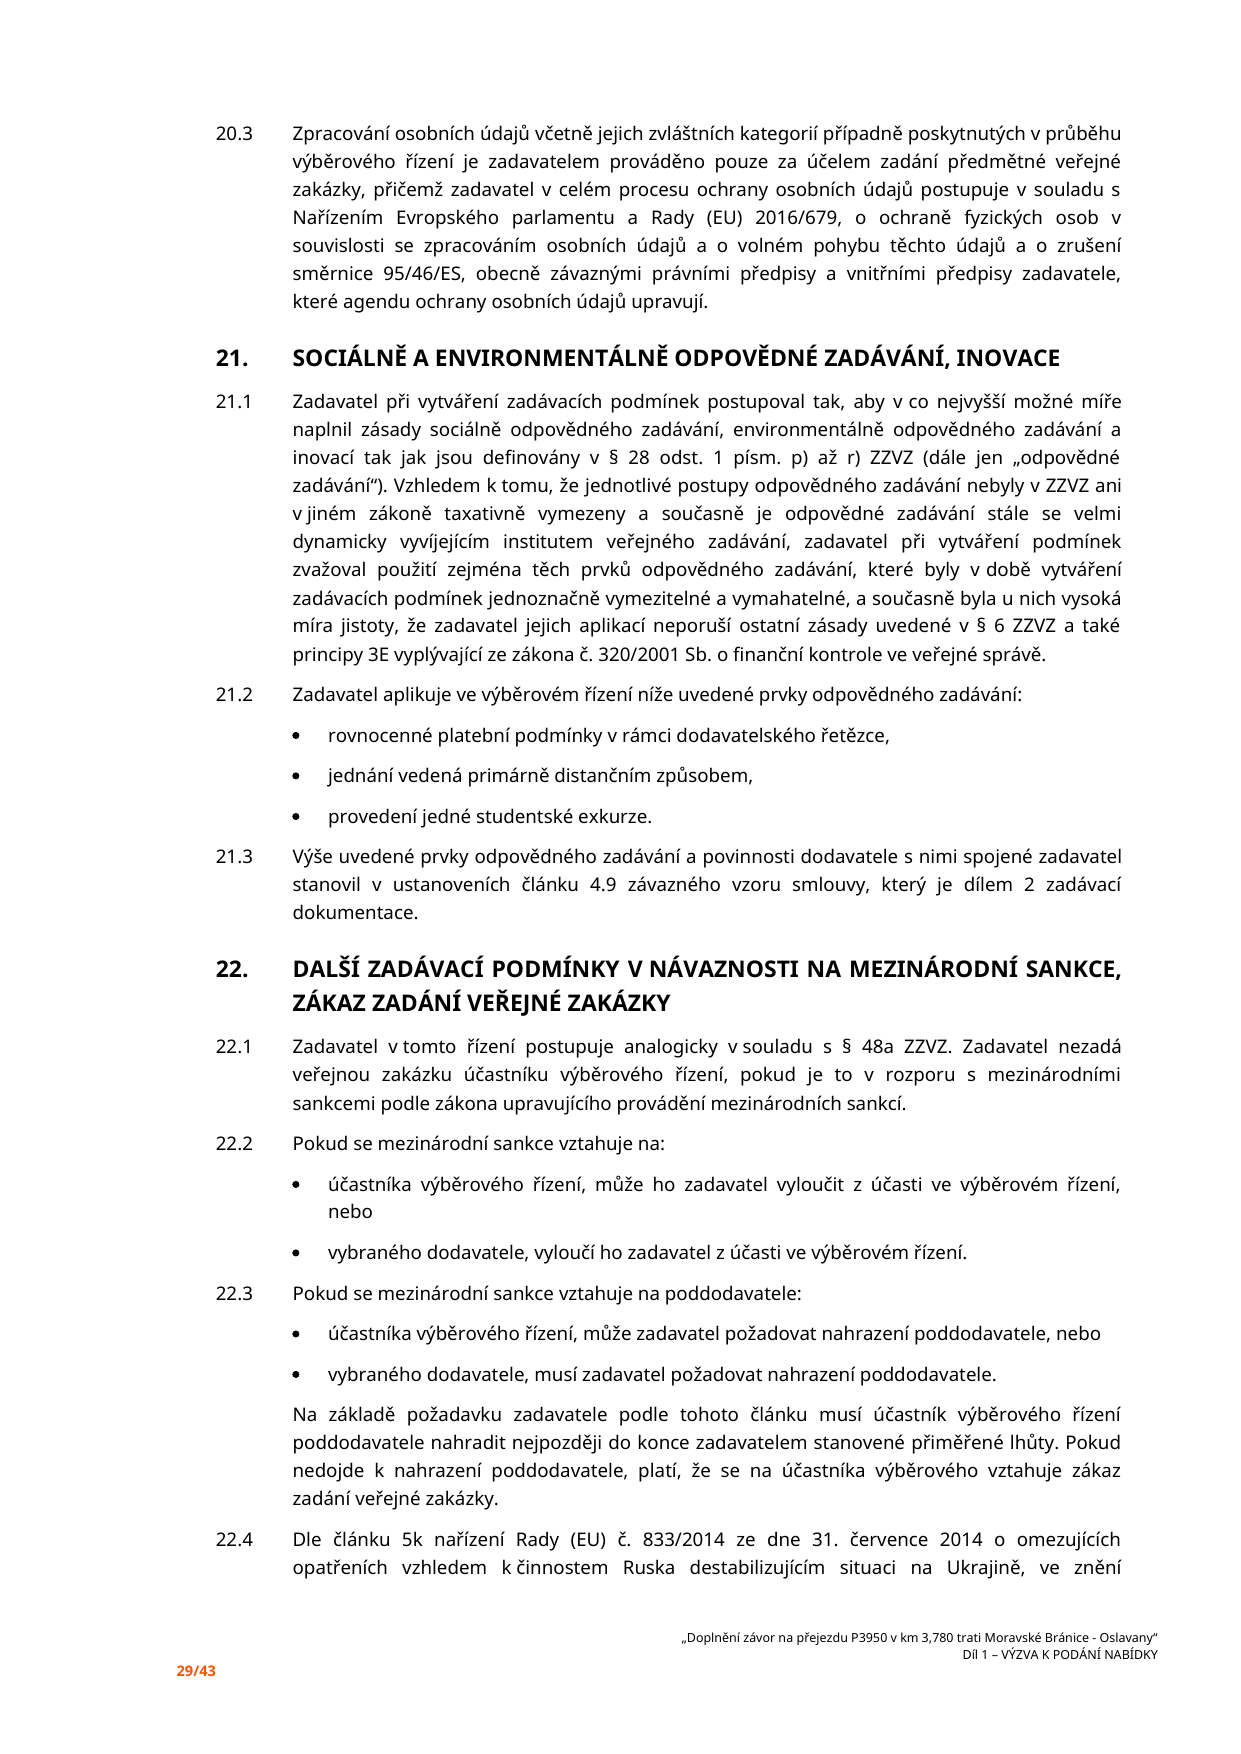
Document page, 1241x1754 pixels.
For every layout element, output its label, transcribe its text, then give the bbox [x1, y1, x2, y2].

text Výše uvedené prvky odpovědného zadávání a povinnosti dodavatele s nimi spojené zadavatel stanovil v ustanoveních článku 4.9 závazného vzoru smlouvy, který je dílem 2 zadávací dokumentace. [216, 843, 1122, 925]
text Pokud se mezinárodní sankce vztahuje na poddodavatele: [216, 1280, 1122, 1305]
text Pokud se mezinárodní sankce vztahuje na: [216, 1130, 1122, 1156]
text Zpracování osobních údajů včetně jejich zvláštních kategorií případně poskytnutých v průběhu výběrového řízení je zadavatelem prováděno pouze za účelem zadání předmětné veřejné zakázky, přičemž zadavatel v celém procesu ochrany osobních údajů postupuje v souladu s Nařízením Evropského parlamentu a Rady (EU) 2016/679, o ochraně fyzických osob v souvislosti se zpracováním osobních údajů a o volném pohybu těchto údajů a o zrušení směrnice 95/46/ES, obecně závaznými právními předpisy a vnitřními předpisy zadavatele, které agendu ochrany osobních údajů upravují. [216, 121, 1122, 314]
list Na základě požadavku zadavatele podle tohoto článku musí účastník výběrového řízení poddodavatele nahradit nejpozději do konce zadavatelem stanovené přiměřené lhůty. Pokud nedojde k nahrazení poddodavatele, platí, že se na účastníka výběrového vztahuje zákaz zadání veřejné zakázky. [292, 1401, 1122, 1511]
text jednání vedená primárně distančním způsobem, [292, 762, 1122, 788]
text rovnocenné platební podmínky v rámci dodavatelského řetězce, [292, 722, 1122, 747]
text účastníka výběrového řízení, může zadavatel požadovat nahrazení poddodavatele, nebo [292, 1320, 1122, 1346]
text Zadavatel v tomto řízení postupuje analogicky v souladu s § 48a ZZVZ. Zadavatel nezadá veřejnou zakázku účastníku výběrového řízení, pokud je to v rozporu s mezinárodními sankcemi podle zákona upravujícího provádění mezinárodních sankcí. [216, 1034, 1122, 1115]
text Zadavatel při vytváření zadávacích podmínek postupoval tak, aby v co nejvyšší možné míře naplnil zásady sociálně odpovědného zadávání, environmentálně odpovědného zadávání a inovací tak jak jsou definovány v § 28 odst. 1 písm. p) až r) ZZVZ (dále jen „odpovědné zadávání“). Vzhledem k tomu, že jednotlivé postupy odpovědného zadávání nebyly v ZZVZ ani v jiném zákoně taxativně vymezeny a současně je odpovědné zadávání stále se velmi dynamicky vyvíjejícím institutem veřejného zadávání, zadavatel při vytváření podmínek zvažoval použití zejména těch prvků odpovědného zadávání, které byly v době vytváření zadávacích podmínek jednoznačně vymezitelné a vymahatelné, a současně byla u nich vysoká míra jistoty, že zadavatel jejich aplikací neporuší ostatní zásady uvedené v § 6 ZZVZ a také principy 3E vyplývající ze zákona č. 320/2001 Sb. o finanční kontrole ve veřejné správě. [216, 389, 1122, 666]
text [216, 1526, 1122, 1579]
text účastníka výběrového řízení, může ho zadavatel vyloučit z účasti ve výběrovém řízení, nebo [292, 1171, 1122, 1224]
text SOCIÁLNĚ A ENVIRONMENTÁLNĚ ODPOVĚDNÉ ZADÁVÁNÍ, INOVACE [216, 342, 1122, 373]
text Zadavatel aplikuje ve výběrovém řízení níže uvedené prvky odpovědného zadávání: [216, 681, 1122, 707]
text Další zadávací podmínky v návaznosti na MEZINÁRODNÍ sankce, zákaz zadání veřejné zakázky [216, 952, 1122, 1018]
text vybraného dodavatele, vyloučí ho zadavatel z účasti ve výběrovém řízení. [292, 1239, 1122, 1265]
text provedení jedné studentské exkurze. [292, 803, 1122, 828]
text vybraného dodavatele, musí zadavatel požadovat nahrazení poddodavatele. [292, 1361, 1122, 1386]
